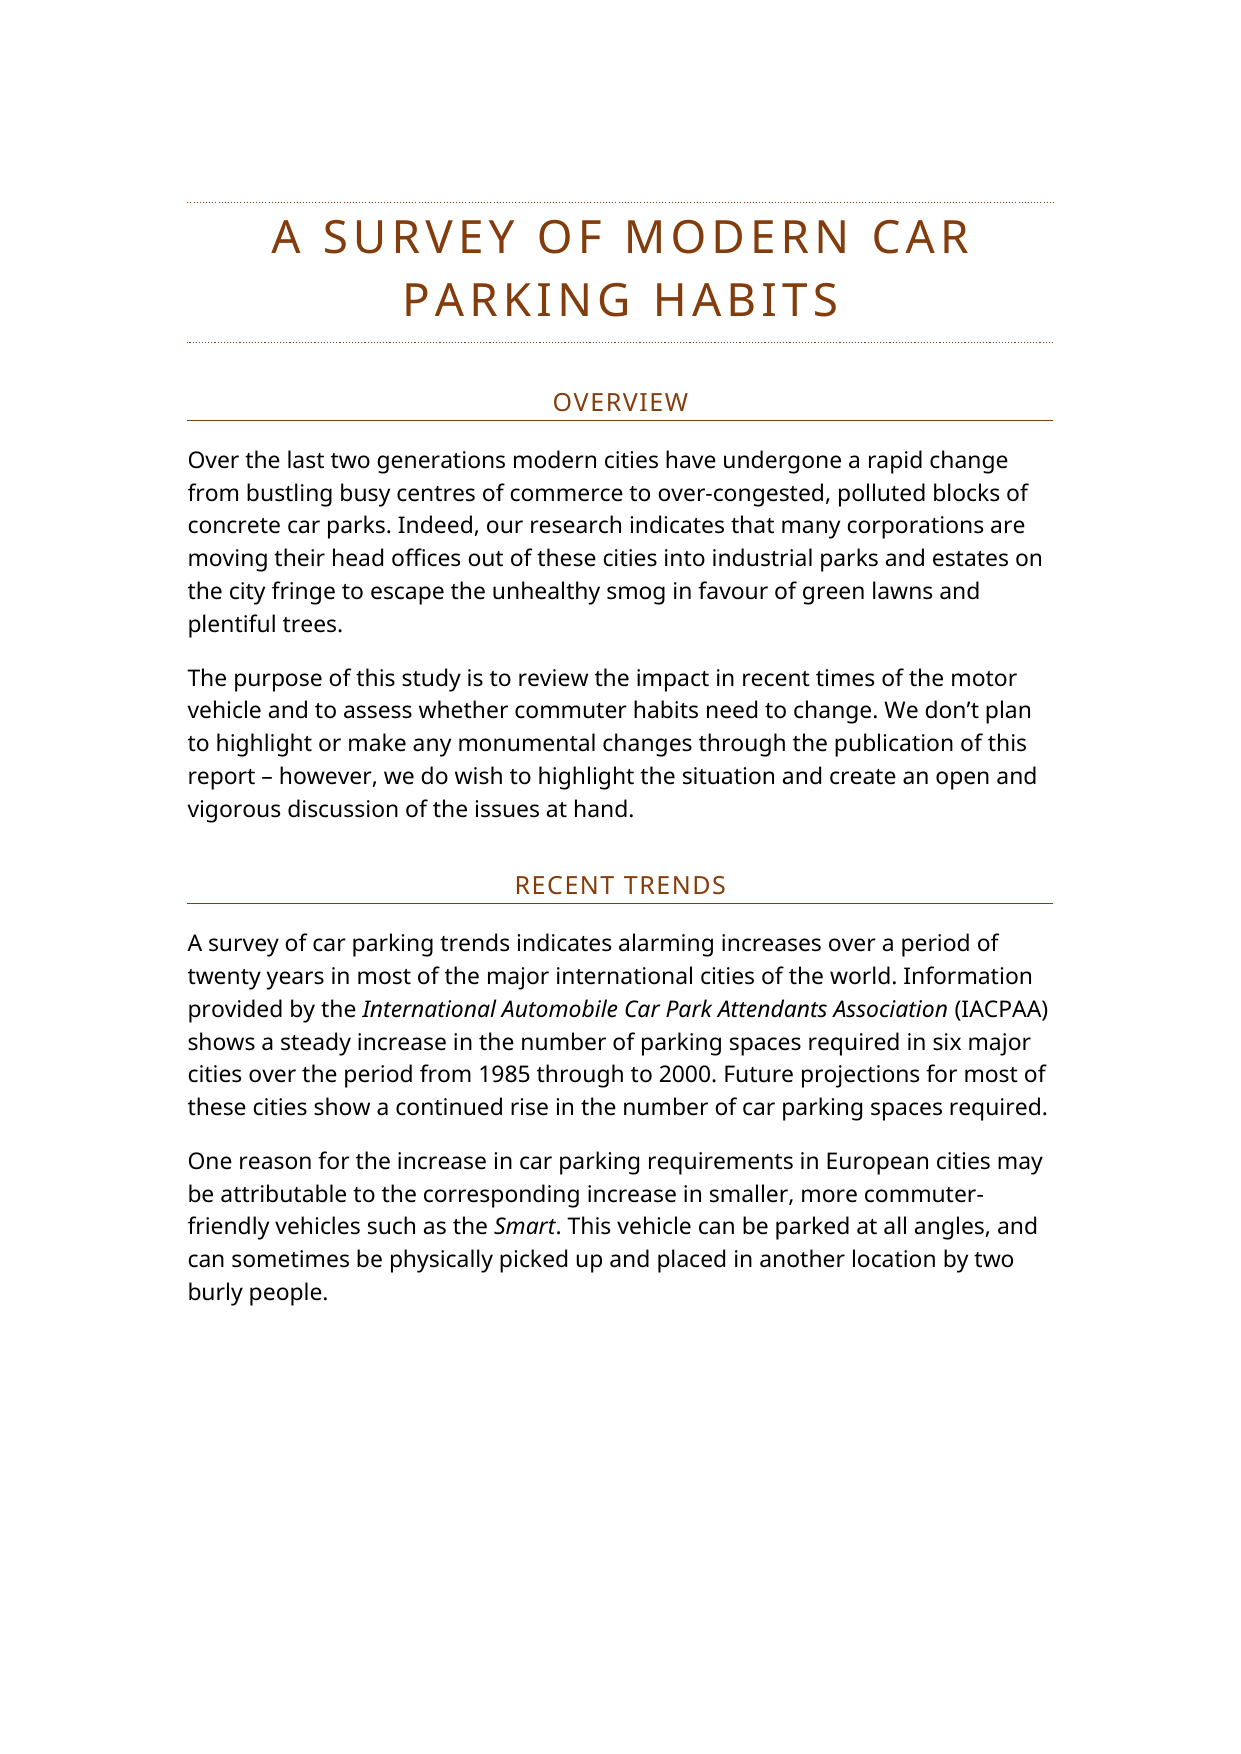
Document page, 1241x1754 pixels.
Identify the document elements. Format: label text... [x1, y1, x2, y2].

text A survey of car parking trends indicates alarming increases over a period of twenty years in most of the major international cities of the world. Information provided by the International Automobile Car Park Attendants Association (IACPAA) shows a steady increase in the number of parking spaces required in six major cities over the period from 1985 through to 2000. Future projections for most of these cities show a continued rise in the number of car parking spaces required. [187, 927, 1053, 1122]
text The purpose of this study is to review the impact in recent times of the motor vehicle and to assess whether commuter habits need to change. We don’t plan to highlight or make any monumental changes through the publication of this report – however, we do wish to highlight the situation and create an open and vigorous discussion of the issues at hand. [187, 662, 1053, 824]
subtitle Recent Trends [187, 867, 1053, 903]
subtitle Overview [187, 384, 1053, 420]
text Over the last two generations modern cities have undergone a rapid change from bustling busy centres of commerce to over-congested, polluted blocks of concrete car parks. Indeed, our research indicates that many corporations are moving their head offices out of these cities into industrial parks and estates on the city fringe to escape the unhealthy smog in favour of green lawns and plentiful trees. [187, 444, 1053, 639]
text One reason for the increase in car parking requirements in European cities may be attributable to the corresponding increase in smaller, more commuter-friendly vehicles such as the Smart. This vehicle can be parked at all angles, and can sometimes be physically picked up and placed in another location by two burly people. [187, 1145, 1053, 1307]
title A Survey Of Modern Car Parking Habits [187, 202, 1053, 342]
